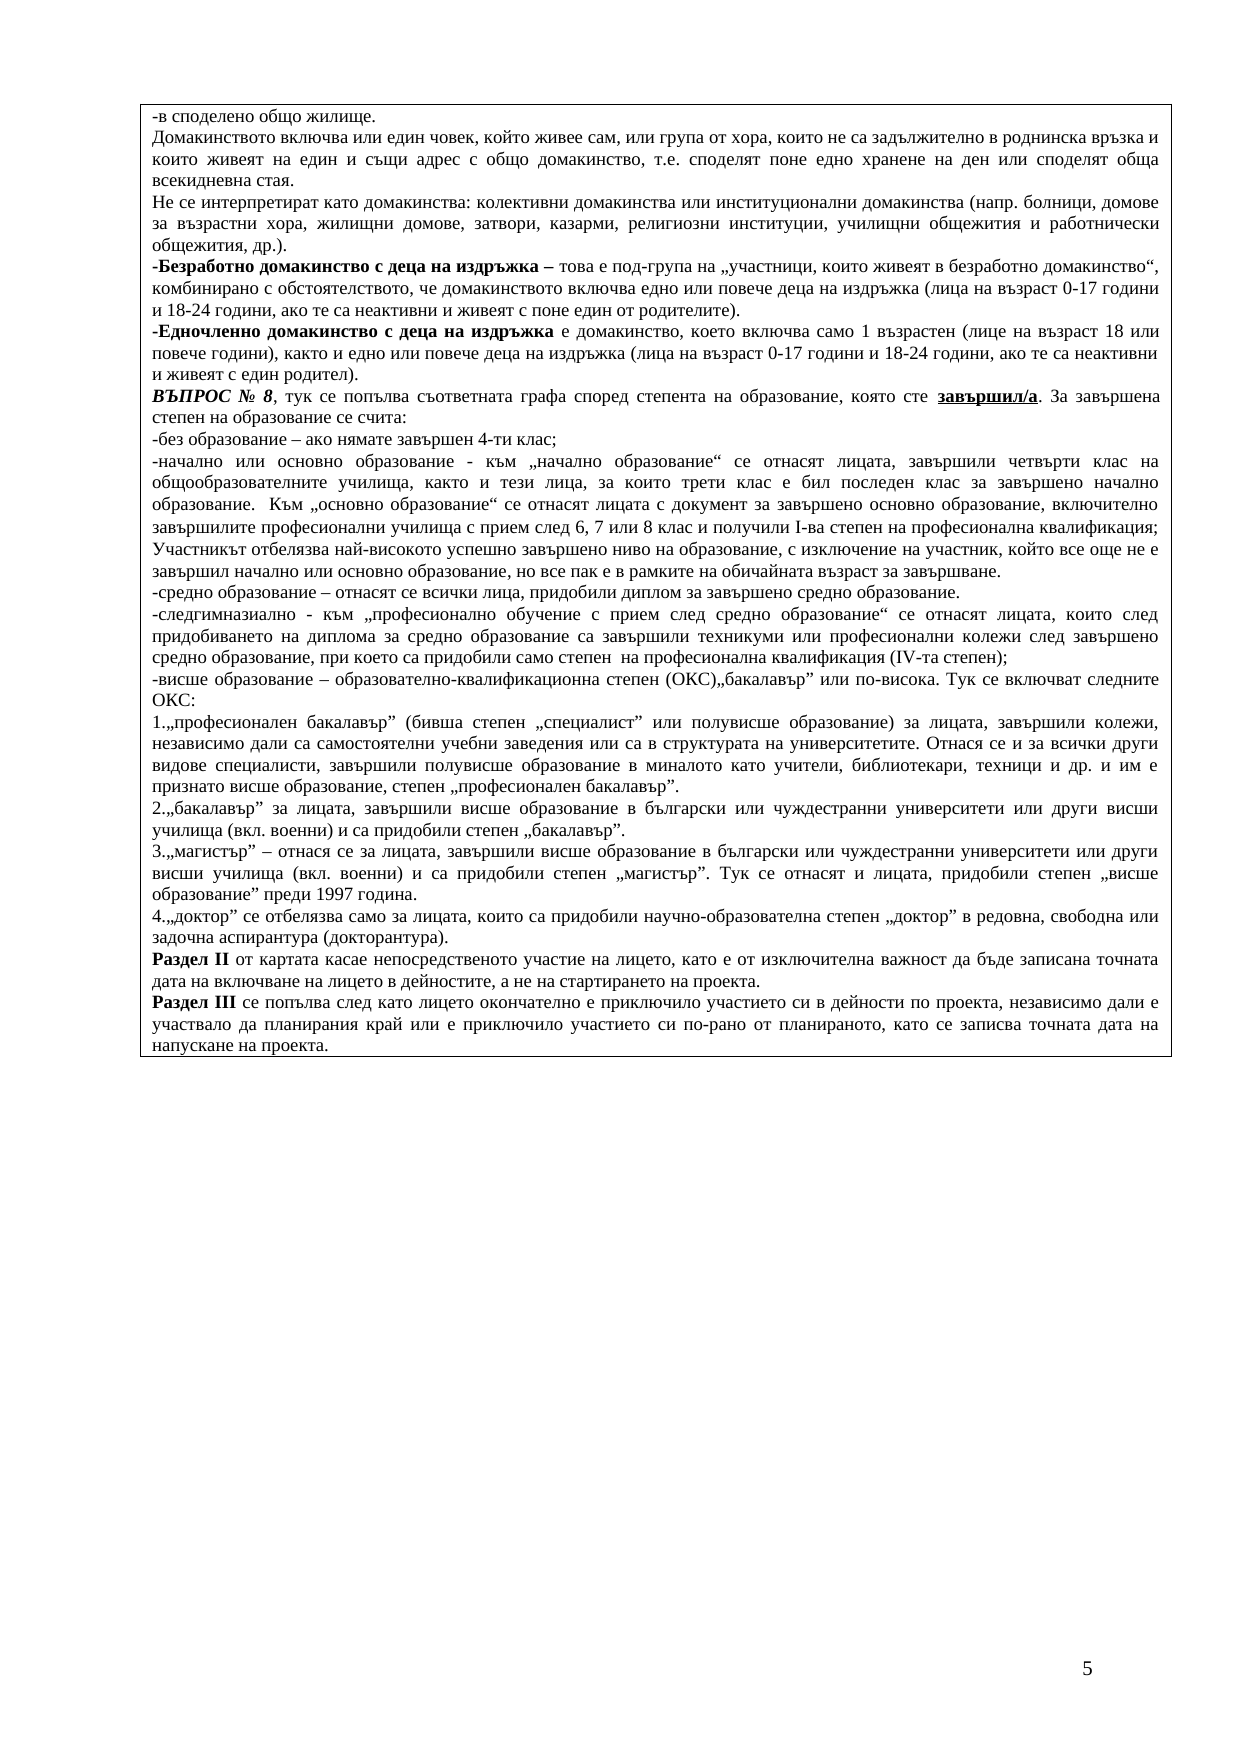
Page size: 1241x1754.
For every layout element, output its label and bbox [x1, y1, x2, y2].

table_header [141, 105, 1171, 1293]
